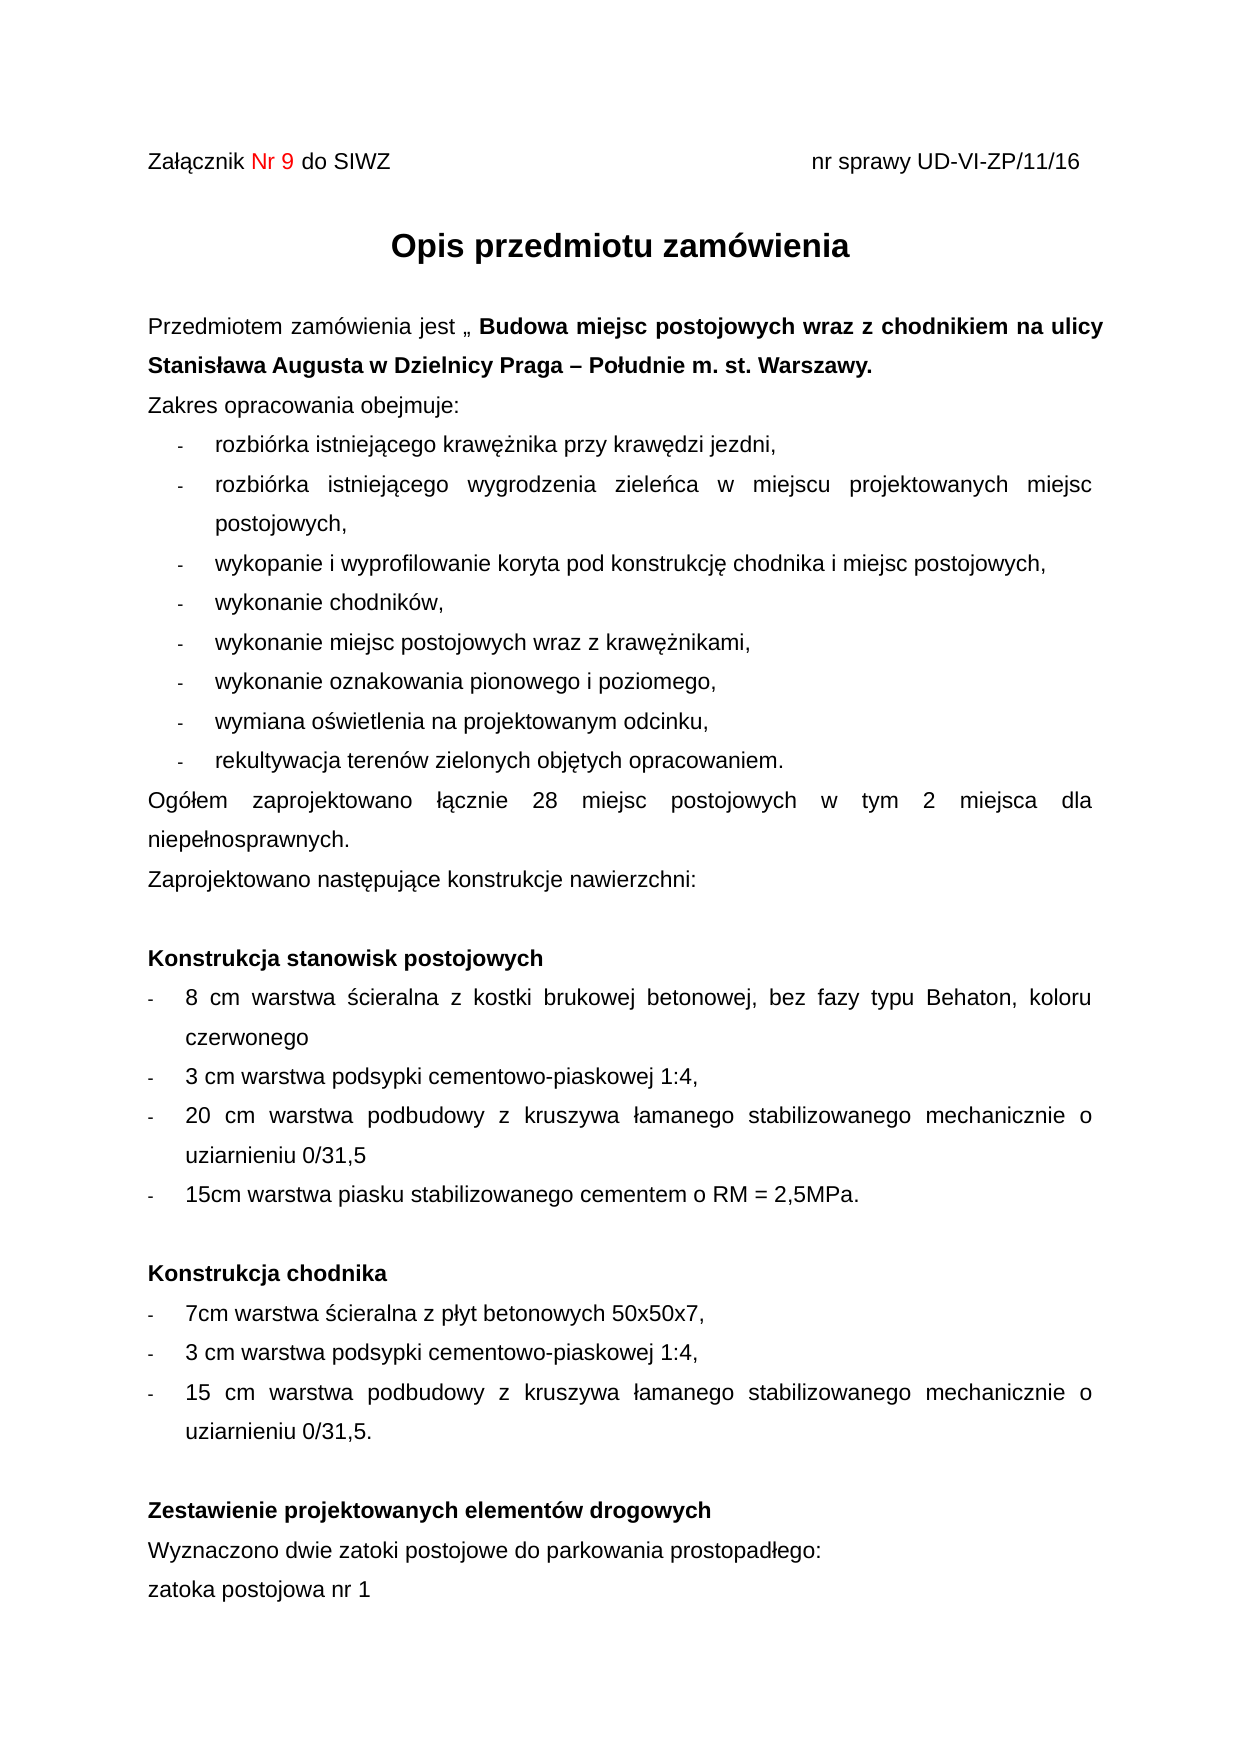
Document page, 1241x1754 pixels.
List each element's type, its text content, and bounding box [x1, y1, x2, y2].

list 3 cm warstwa podsypki cementowo-piaskowej 1:4, [148, 1063, 1093, 1089]
list rozbiórka istniejącego wygrodzenia zieleńca w miejscu projektowanych miejsc postojowych, [177, 471, 1093, 537]
text Załącznik Nr 9 do SIWZ nr sprawy UD-VI-ZP/11/16 [148, 148, 1093, 213]
list rozbiórka istniejącego krawężnika przy krawędzi jezdni, [177, 431, 1093, 458]
text Wyznaczono dwie zatoki postojowe do parkowania prostopadłego: [148, 1537, 1093, 1563]
list wykonanie miejsc postojowych wraz z krawężnikami, [177, 629, 1093, 655]
list warstwa podbudowy z kruszywa łamanego stabilizowanego mechanicznie o uziarnieniu 0/31,5 [148, 1102, 1093, 1168]
list wykonanie oznakowania pionowego i poziomego, [177, 668, 1093, 694]
list warstwa ścieralna z kostki brukowej betonowej, bez fazy typu Behaton, koloru czerwonego [148, 984, 1093, 1050]
subtitle Opis przedmiotu zamówienia [148, 227, 1093, 265]
list wykopanie i wyprofilowanie koryta pod konstrukcję chodnika i miejsc postojowych, [177, 550, 1093, 576]
text Konstrukcja chodnika [148, 1260, 1093, 1287]
list rekultywacja terenów zielonych objętych opracowaniem. [177, 747, 1093, 773]
text Zakres opracowania obejmuje: [148, 392, 1093, 418]
text Konstrukcja stanowisk postojowych [148, 944, 1093, 971]
list wymiana oświetlenia na projektowanym odcinku, [177, 708, 1093, 734]
title Przedmiotem zamówienia jest „ Budowa miejsc postojowych wraz z chodnikiem na ulicy Stanisława Augusta w Dzielnicy Praga – Południe m. st. Warszawy. [148, 313, 1104, 379]
text Zestawienie projektowanych elementów drogowych [148, 1497, 1093, 1524]
list 15cm warstwa piasku stabilizowanego cementem o RM = 2,5MPa. [148, 1181, 1093, 1208]
list wykonanie chodników, [177, 589, 1093, 616]
text Zaprojektowano następujące konstrukcje nawierzchni: [148, 866, 1093, 892]
list 3 cm warstwa podsypki cementowo-piaskowej 1:4, [148, 1339, 1093, 1366]
list 15 cm warstwa podbudowy z kruszywa łamanego stabilizowanego mechanicznie o uziarnieniu 0/31,5. [148, 1379, 1093, 1445]
text Ogółem zaprojektowano łącznie 28 miejsc postojowych w tym 2 miejsca dla niepełnosprawnych. [148, 787, 1093, 852]
text zatoka postojowa nr 1 [148, 1576, 1093, 1603]
list 7cm warstwa ścieralna z płyt betonowych 50x50x7, [148, 1300, 1093, 1326]
